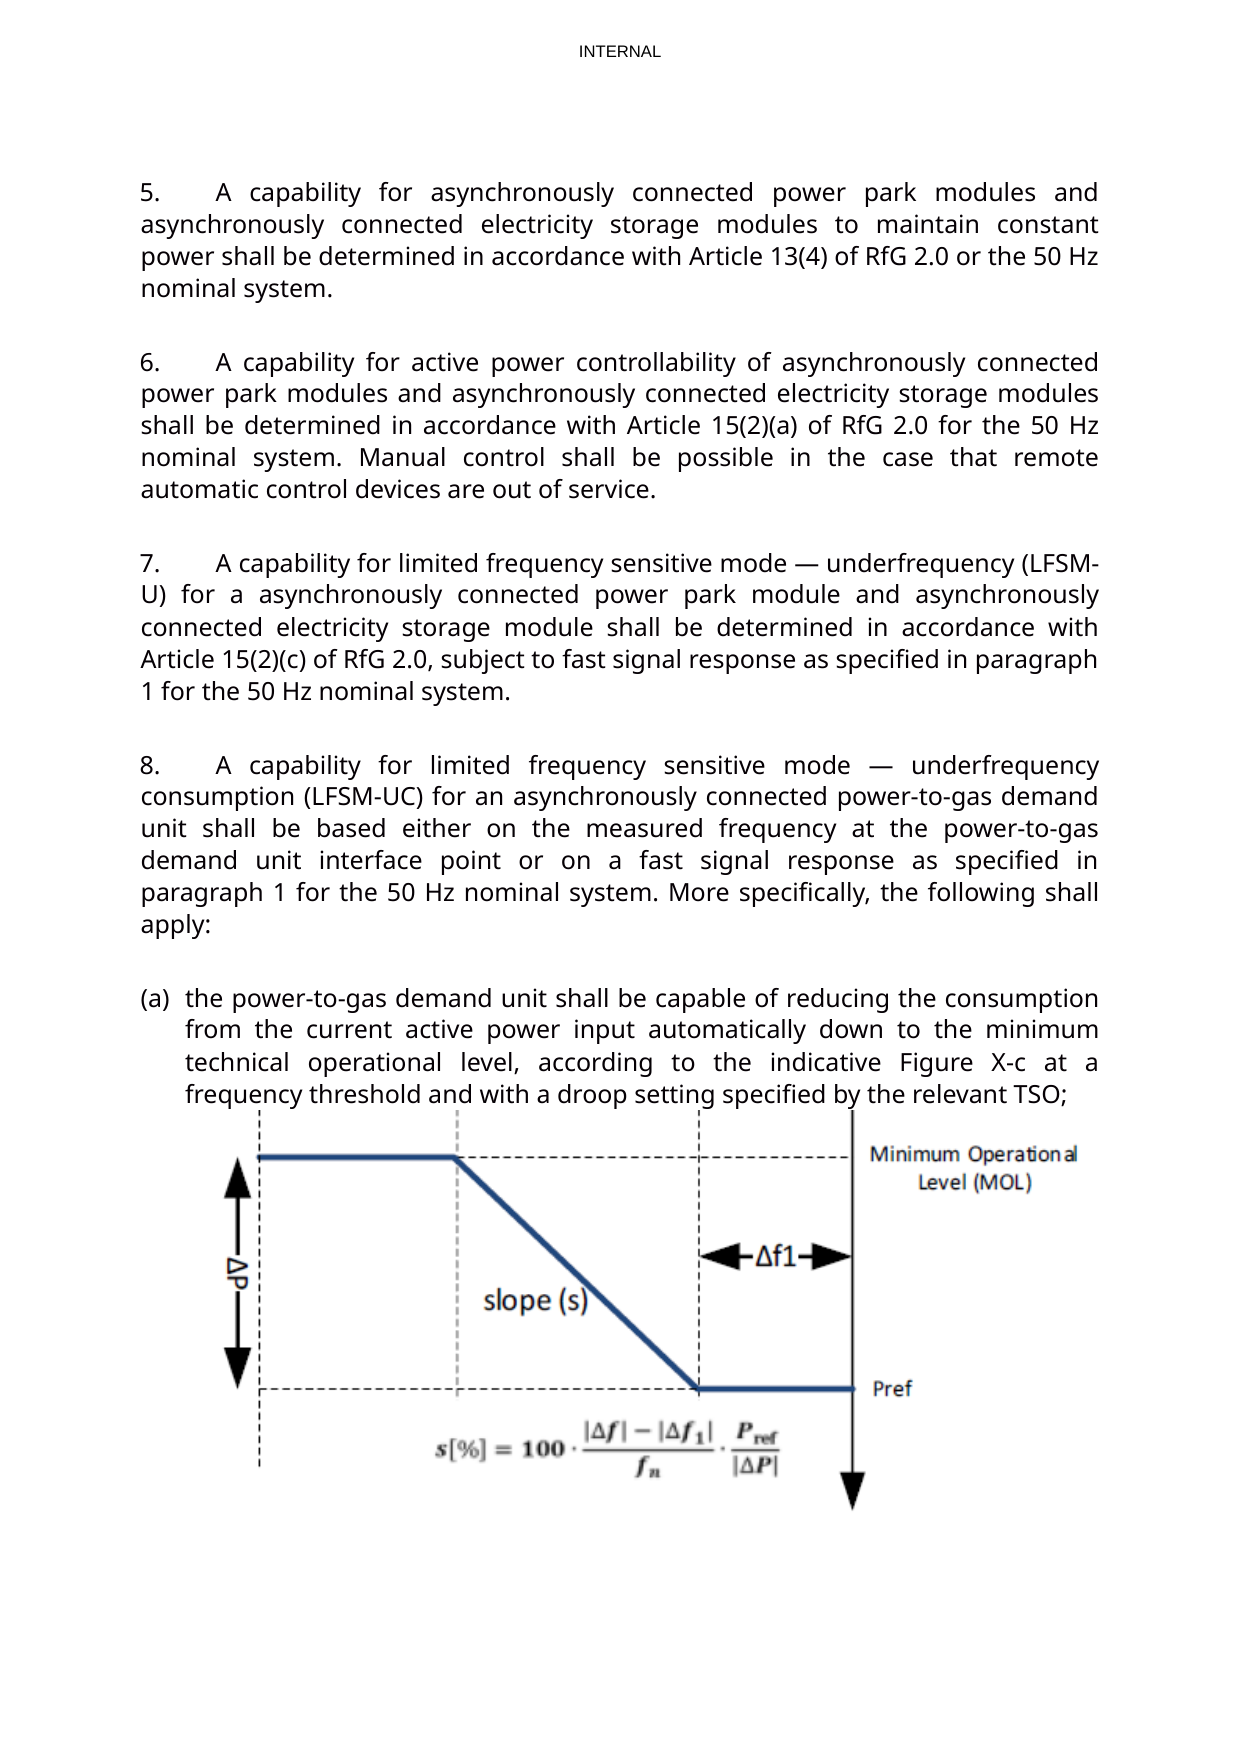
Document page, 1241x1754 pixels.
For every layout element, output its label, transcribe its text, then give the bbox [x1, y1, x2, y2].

list A capability for limited frequency sensitive mode — underfrequency consumption (LFSM-UC) for an asynchronously connected power-to-gas demand unit shall be based either on the measured frequency at the power-to-gas demand unit interface point or on a fast signal response as specified in paragraph 1 for the 50 Hz nominal system. More specifically, the following shall apply: [139, 749, 1100, 941]
list A capability for active power controllability of asynchronously connected power park modules and asynchronously connected electricity storage modules shall be determined in accordance with Article 15(2)(a) of RfG 2.0 for the 50 Hz nominal system. Manual control shall be possible in the case that remote automatic control devices are out of service. [139, 346, 1100, 506]
list A capability for asynchronously connected power park modules and asynchronously connected electricity storage modules to maintain constant power shall be determined in accordance with Article 13(4) of RfG 2.0 or the 50 Hz nominal system. [139, 176, 1100, 304]
list the power-to-gas demand unit shall be capable of reducing the consumption from the current active power input automatically down to the minimum technical operational level, according to the indicative Figure X-c at a frequency threshold and with a droop setting specified by the relevant TSO; [140, 982, 1100, 1110]
picture [140, 1110, 1088, 1520]
list A capability for limited frequency sensitive mode — underfrequency (LFSM-U) for a asynchronously connected power park module and asynchronously connected electricity storage module shall be determined in accordance with Article 15(2)(c) of RfG 2.0, subject to fast signal response as specified in paragraph 1 for the 50 Hz nominal system. [139, 547, 1100, 707]
